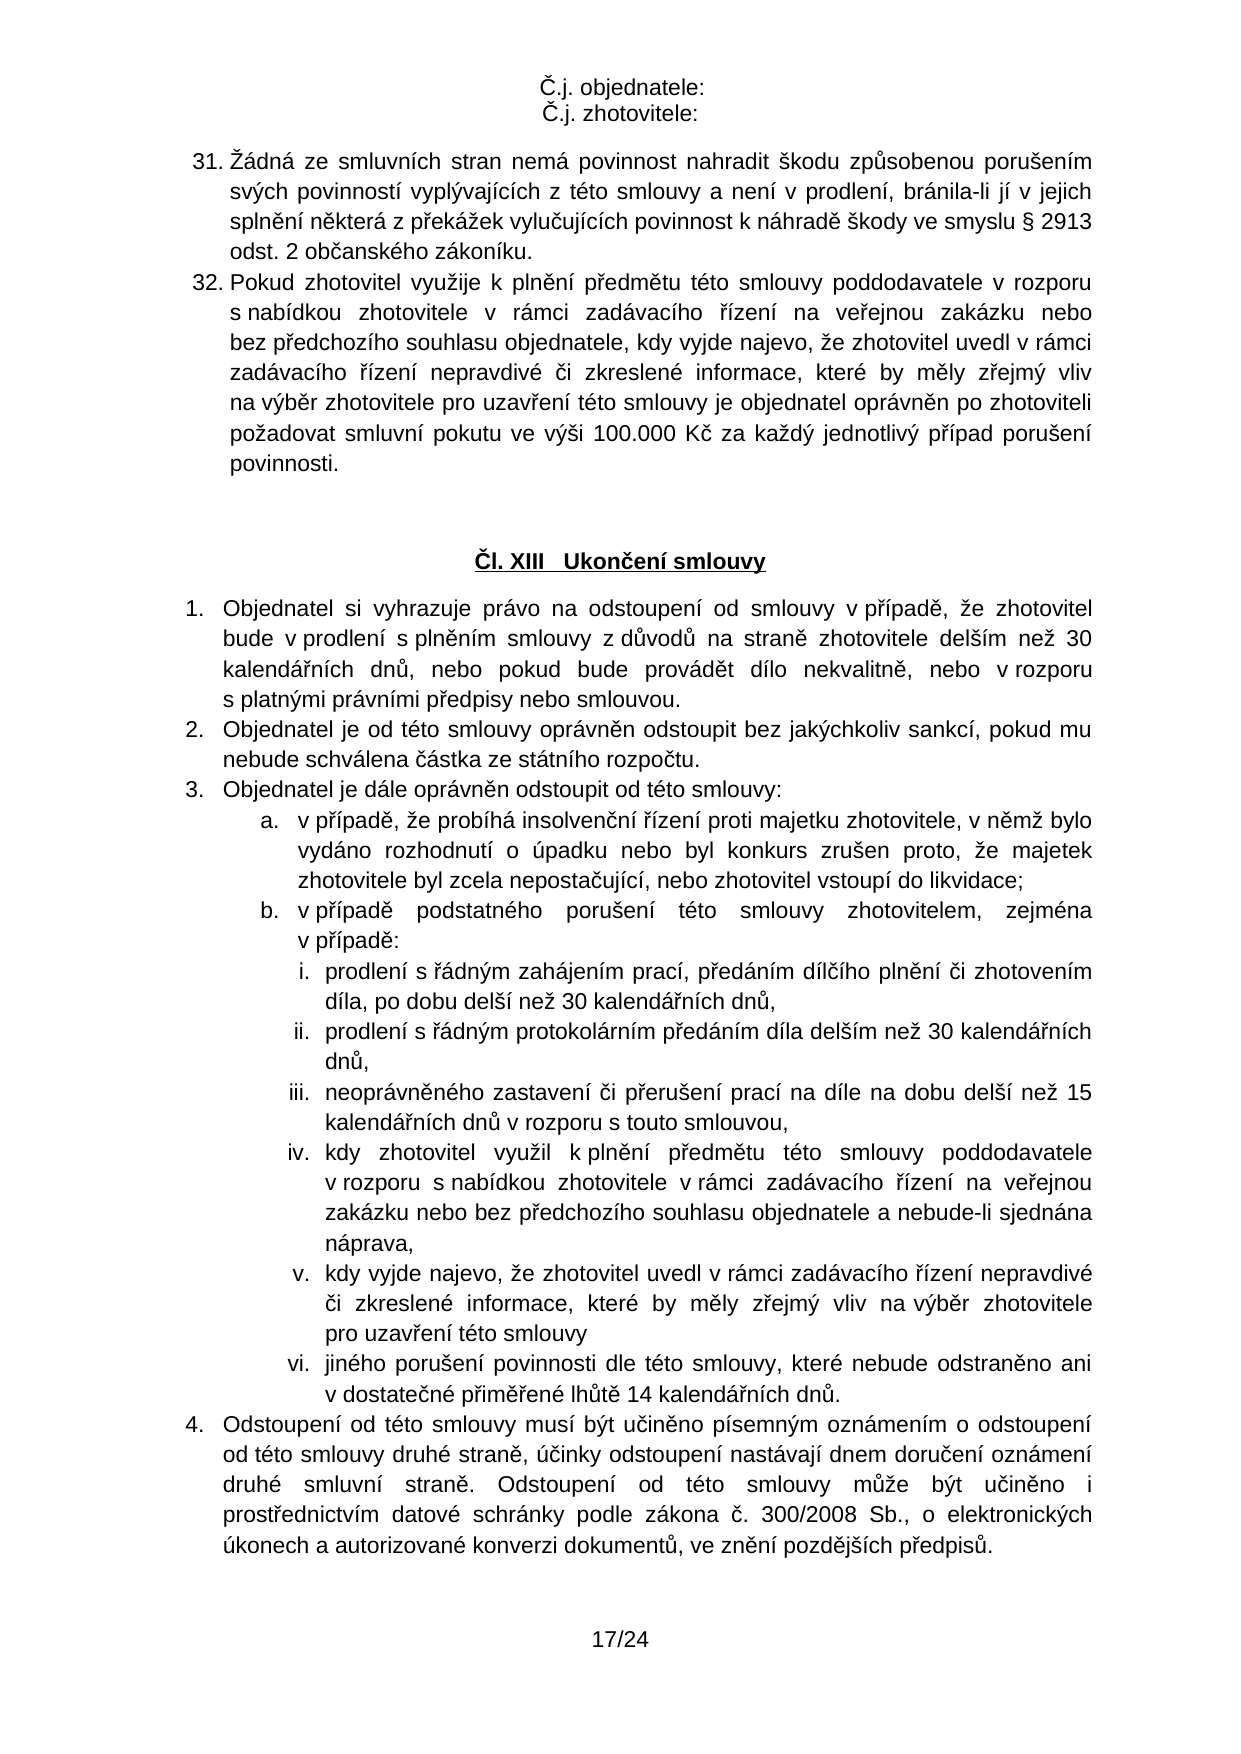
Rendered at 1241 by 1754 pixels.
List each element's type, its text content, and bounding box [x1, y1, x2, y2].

list v případě podstatného porušení této smlouvy zhotovitelem, zejména v případě: [260, 897, 1093, 954]
list prodlení s řádným zahájením prací, předáním dílčího plnění či zhotovením díla, po dobu delší než 30 kalendářních dnů, [310, 958, 1093, 1014]
text Čl. XIII Ukončení smlouvy [148, 548, 1093, 574]
list neoprávněného zastavení či přerušení prací na díle na dobu delší než 15 kalendářních dnů v rozporu s touto smlouvou, [310, 1078, 1093, 1135]
list kdy zhotovitel využil k plnění předmětu této smlouvy poddodavatele v rozporu s nabídkou zhotovitele v rámci zadávacího řízení na veřejnou zakázku nebo bez předchozího souhlasu objednatele a nebude-li sjednána náprava, [310, 1139, 1093, 1256]
list Objednatel je dále oprávněn odstoupit od této smlouvy: [185, 776, 1093, 803]
list jiného porušení povinnosti dle této smlouvy, které nebude odstraněno ani v dostatečné přiměřené lhůtě 14 kalendářních dnů. [310, 1350, 1093, 1407]
list Pokud zhotovitel využije k plnění předmětu této smlouvy poddodavatele v rozporu s nabídkou zhotovitele v rámci zadávacího řízení na veřejnou zakázku nebo bez předchozího souhlasu objednatele, kdy vyjde najevo, že zhotovitel uvedl v rámci zadávacího řízení nepravdivé či zkreslené informace, které by měly zřejmý vliv na výběr zhotovitele pro uzavření této smlouvy je objednatel oprávněn po zhotoviteli požadovat smluvní pokutu ve výši 100.000 Kč za každý jednotlivý případ porušení povinnosti. [192, 268, 1093, 476]
list kdy vyjde najevo, že zhotovitel uvedl v rámci zadávacího řízení nepravdivé či zkreslené informace, které by měly zřejmý vliv na výběr zhotovitele pro uzavření této smlouvy [310, 1260, 1093, 1346]
list Objednatel si vyhrazuje právo na odstoupení od smlouvy v případě, že zhotovitel bude v prodlení s plněním smlouvy z důvodů na straně zhotovitele delším než 30 kalendářních dnů, nebo pokud bude provádět dílo nekvalitně, nebo v rozporu s platnými právními předpisy nebo smlouvou. [185, 595, 1093, 712]
list prodlení s řádným protokolárním předáním díla delším než 30 kalendářních dnů, [310, 1018, 1093, 1074]
list v případě, že probíhá insolvenční řízení proti majetku zhotovitele, v němž bylo vydáno rozhodnutí o úpadku nebo byl konkurs zrušen proto, že majetek zhotovitele byl zcela nepostačující, nebo zhotovitel vstoupí do likvidace; [260, 807, 1093, 893]
list Objednatel je od této smlouvy oprávněn odstoupit bez jakýchkoliv sankcí, pokud mu nebude schválena částka ze státního rozpočtu. [185, 716, 1093, 772]
list Odstoupení od této smlouvy musí být učiněno písemným oznámením o odstoupení od této smlouvy druhé straně, účinky odstoupení nastávají dnem doručení oznámení druhé smluvní straně. Odstoupení od této smlouvy může být učiněno i prostřednictvím datové schránky podle zákona č. 300/2008 Sb., o elektronických úkonech a autorizované konverzi dokumentů, ve znění pozdějších předpisů. [185, 1411, 1093, 1558]
list Žádná ze smluvních stran nemá povinnost nahradit škodu způsobenou porušením svých povinností vyplývajících z této smlouvy a není v prodlení, bránila-li jí v jejich splnění některá z překážek vylučujících povinnost k náhradě škody ve smyslu § 2913 odst. 2 občanského zákoníku. [192, 148, 1093, 264]
